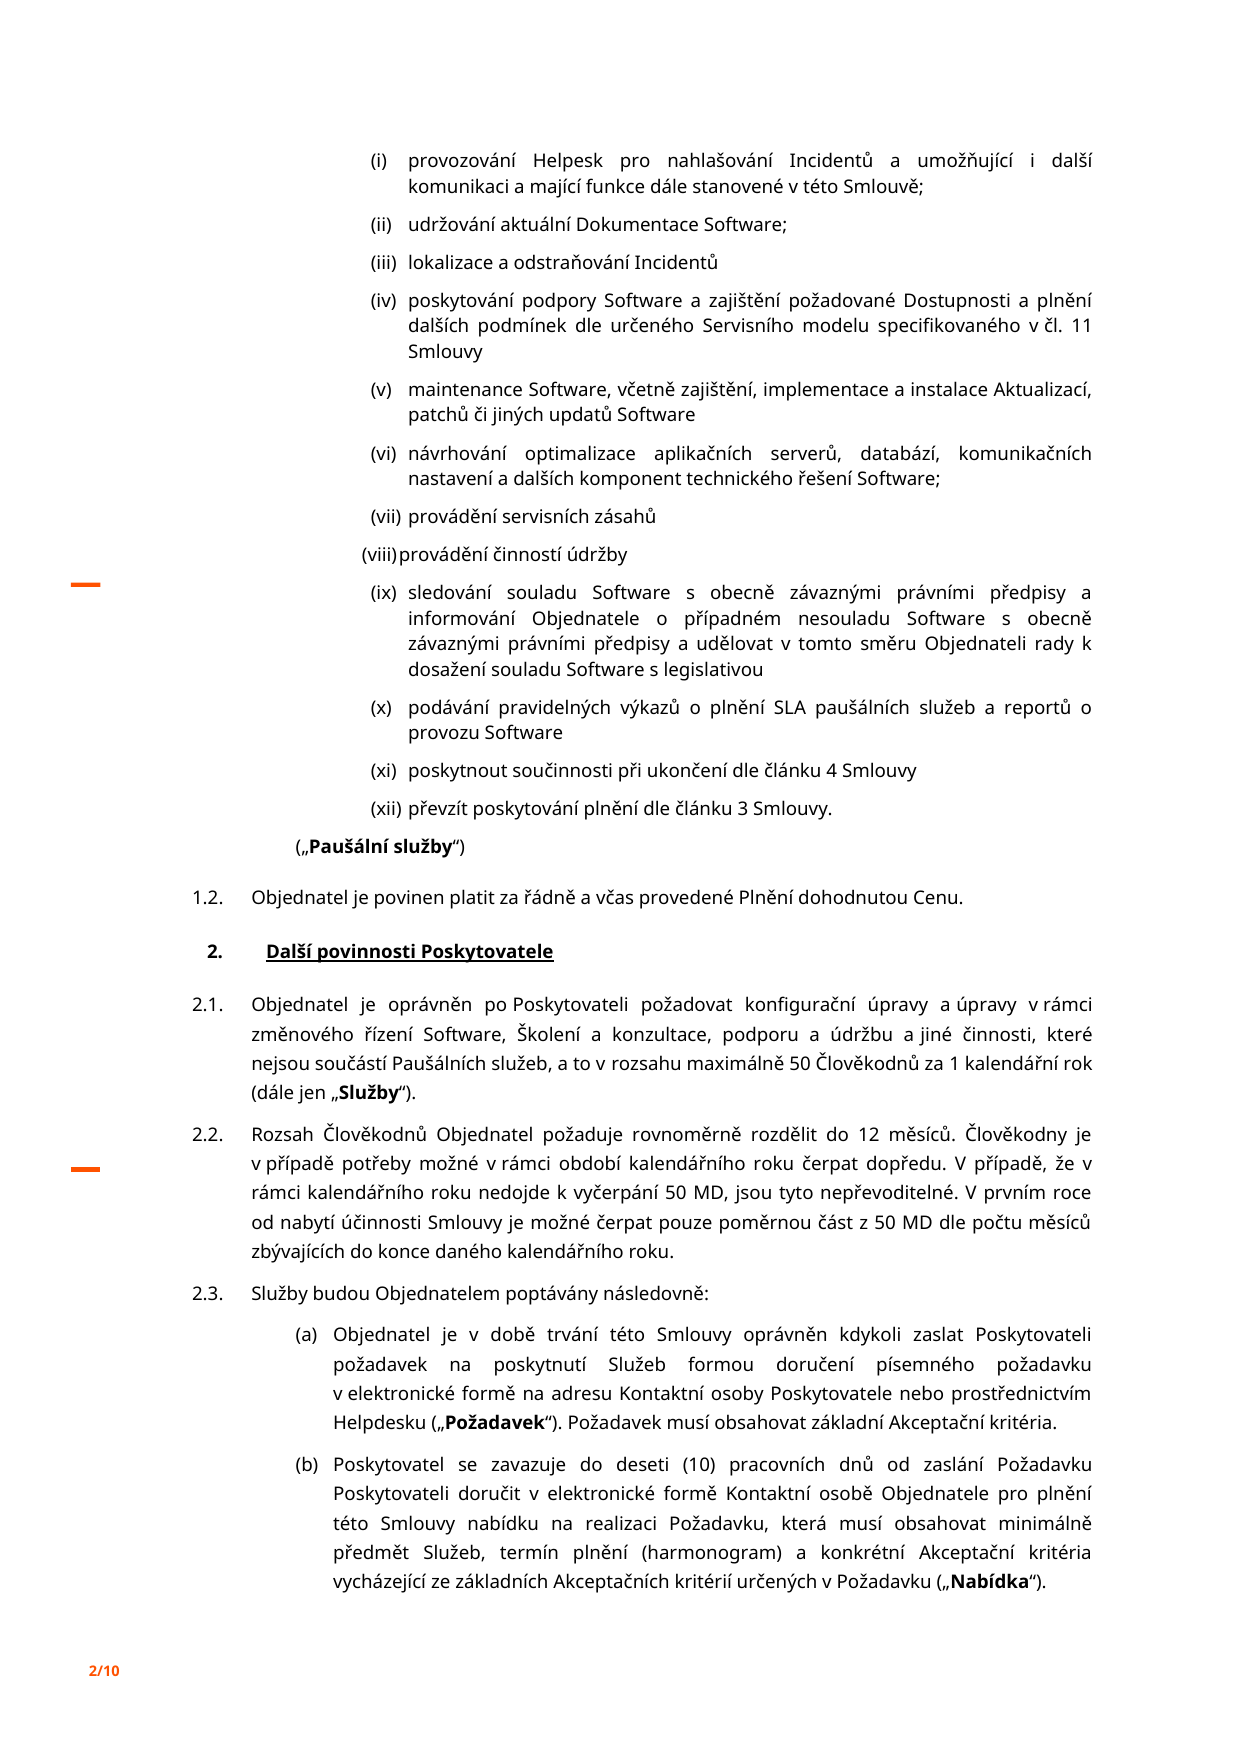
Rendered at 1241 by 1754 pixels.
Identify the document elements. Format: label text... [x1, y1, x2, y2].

list provozování Helpesk pro nahlašování Incidentů a umožňující i další komunikaci a mající funkce dále stanovené v této Smlouvě; [371, 148, 1093, 199]
list Objednatel je v době trvání této Smlouvy oprávněn kdykoli zaslat Poskytovateli požadavek na poskytnutí Služeb formou doručení písemného požadavku v elektronické formě na adresu Kontaktní osoby Poskytovatele nebo prostřednictvím Helpdesku („Požadavek“). Požadavek musí obsahovat základní Akceptační kritéria. [295, 1322, 1093, 1435]
list sledování souladu Software s obecně závaznými právními předpisy a informování Objednatele o případném nesouladu Software s obecně závaznými právními předpisy a udělovat v tomto směru Objednateli rady k dosažení souladu Software s legislativou [371, 579, 1093, 681]
list maintenance Software, včetně zajištění, implementace a instalace Aktualizací, patchů či jiných updatů Software [371, 376, 1093, 427]
list poskytování podpory Software a zajištění požadované Dostupnosti a plnění dalších podmínek dle určeného Servisního modelu specifikovaného v čl. 11 Smlouvy [371, 287, 1093, 364]
subtitle Další povinnosti Poskytovatele [207, 938, 1093, 964]
list návrhování optimalizace aplikačních serverů, databází, komunikačních nastavení a dalších komponent technického řešení Software; [371, 440, 1093, 491]
list Rozsah Člověkodnů Objednatel požaduje rovnoměrně rozdělit do 12 měsíců. Člověkodny je v případě potřeby možné v rámci období kalendářního roku čerpat dopředu. V případě, že v rámci kalendářního roku nedojde k vyčerpání 50 MD, jsou tyto nepřevoditelné. V prvním roce od nabytí účinnosti Smlouvy je možné čerpat pouze poměrnou část z 50 MD dle počtu měsíců zbývajících do konce daného kalendářního roku. [192, 1121, 1093, 1264]
list Poskytovatel se zavazuje do deseti (10) pracovních dnů od zaslání Požadavku Poskytovateli doručit v elektronické formě Kontaktní osobě Objednatele pro plnění této Smlouvy nabídku na realizaci Požadavku, která musí obsahovat minimálně předmět Služeb, termín plnění (harmonogram) a konkrétní Akceptační kritéria vycházející ze základních Akceptačních kritérií určených v Požadavku („Nabídka“). [295, 1451, 1093, 1594]
list podávání pravidelných výkazů o plnění SLA paušálních služeb a reportů o provozu Software [371, 694, 1093, 745]
text („Paušální služby“) [222, 833, 1093, 859]
list Objednatel je povinen platit za řádně a včas provedené Plnění dohodnutou Cenu. [192, 884, 1093, 910]
list lokalizace a odstraňování Incidentů [371, 249, 1093, 275]
list převzít poskytování plnění dle článku 3 Smlouvy. [371, 796, 1093, 821]
list provádění servisních zásahů [371, 503, 1093, 529]
list Služby budou Objednatelem poptávány následovně: [192, 1280, 1093, 1306]
list udržování aktuální Dokumentace Software; [371, 211, 1093, 237]
list Objednatel je oprávněn po Poskytovateli požadovat konfigurační úpravy a úpravy v rámci změnového řízení Software, Školení a konzultace, podporu a údržbu a jiné činnosti, které nejsou součástí Paušálních služeb, a to v rozsahu maximálně 50 Člověkodnů za 1 kalendářní rok (dále jen „Služby“). [192, 992, 1093, 1105]
list poskytnout součinnosti při ukončení dle článku 4 Smlouvy [371, 757, 1093, 783]
list provádění činností údržby [362, 541, 1093, 567]
